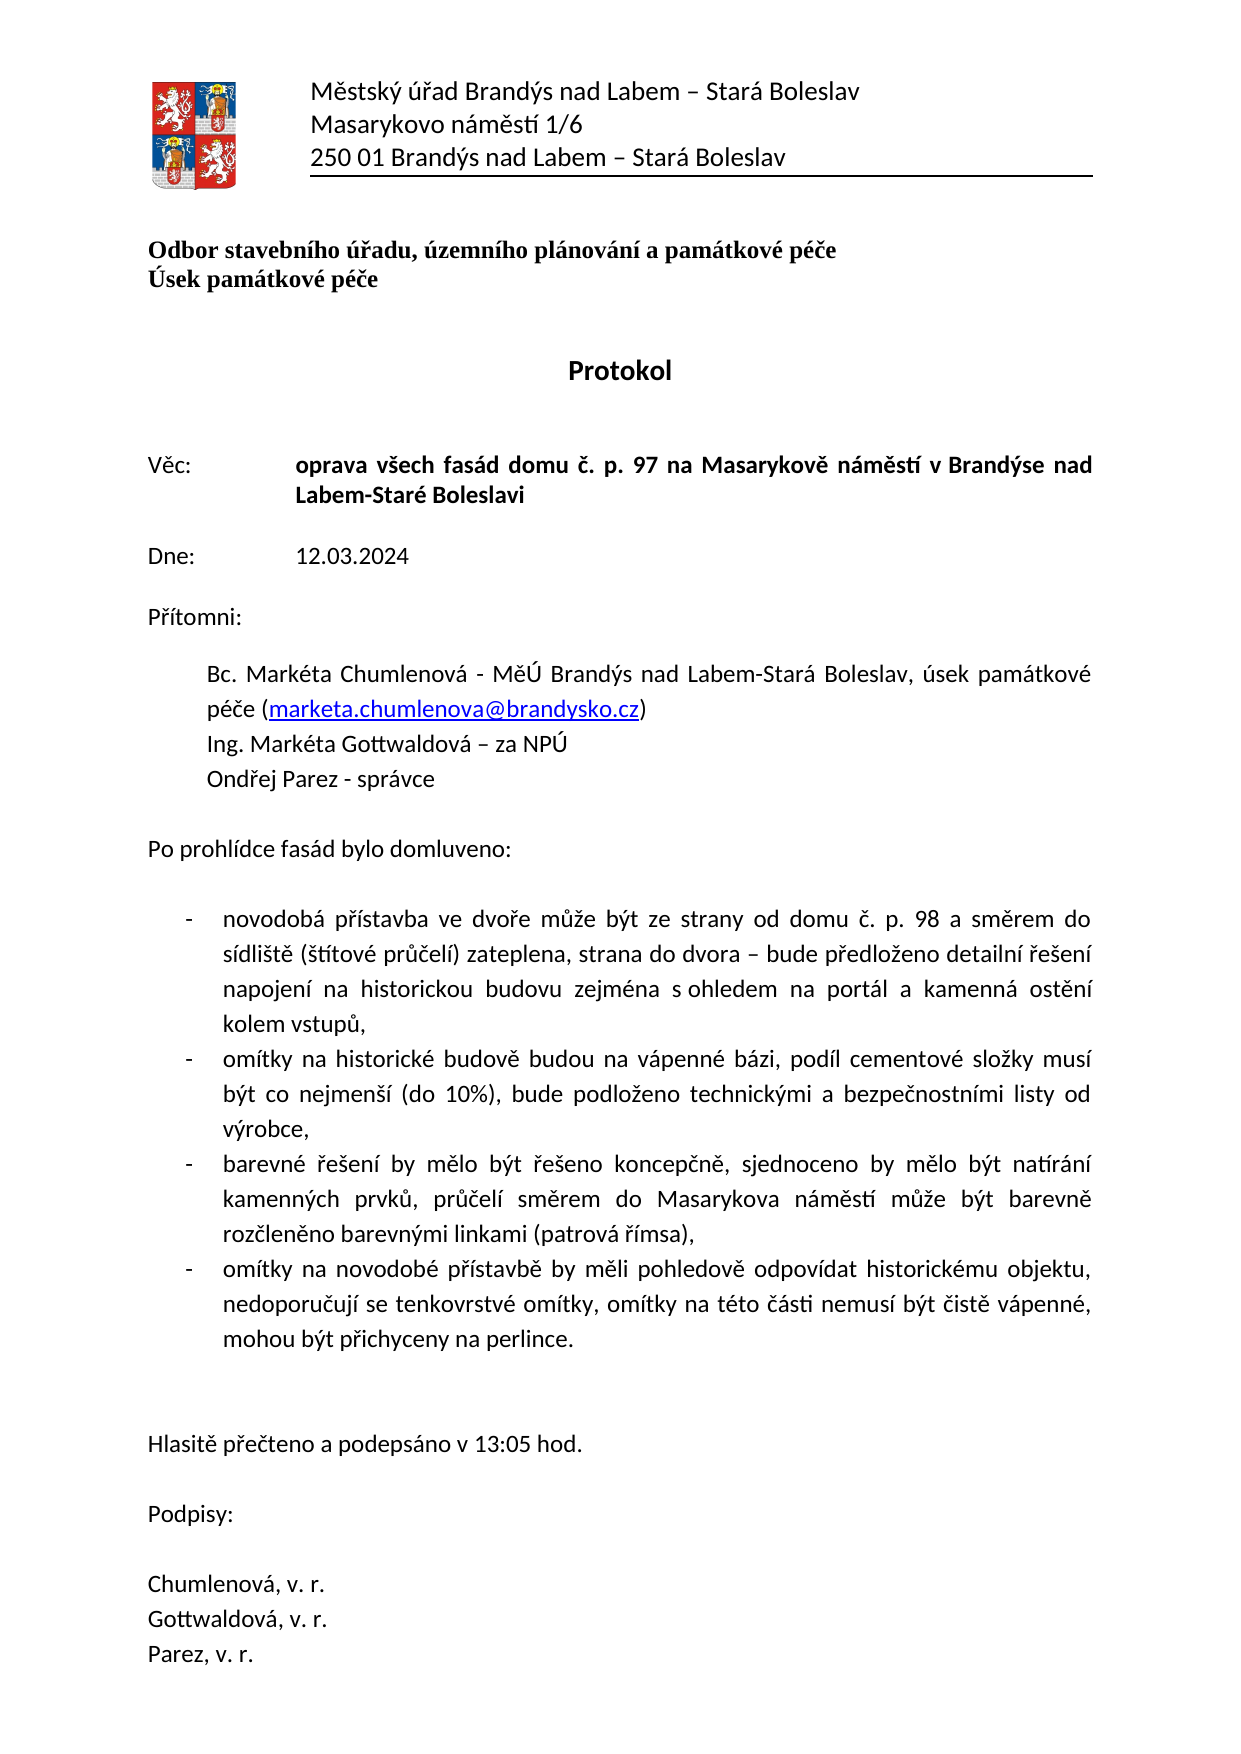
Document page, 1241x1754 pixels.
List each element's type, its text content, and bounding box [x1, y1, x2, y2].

text Dne: 12.03.2024 [148, 541, 1093, 571]
text Ing. Markéta Gottwaldová – za NPÚ [207, 728, 1093, 759]
text Po prohlídce fasád bylo domluveno: [148, 833, 1093, 864]
text Parez, v. r. [148, 1638, 1093, 1669]
list barevné řešení by mělo být řešeno koncepčně, sjednoceno by mělo být natírání kamenných prvků, průčelí směrem do Masarykova náměstí může být barevně rozčleněno barevnými linkami (patrová římsa), [185, 1148, 1093, 1249]
list omítky na novodobé přístavbě by měli pohledově odpovídat historickému objektu, nedoporučují se tenkovrstvé omítky, omítky na této části nemusí být čistě vápenné, mohou být přichyceny na perlince. [185, 1253, 1093, 1354]
text Podpisy: [148, 1498, 1093, 1529]
picture [151, 82, 236, 189]
text Chumlenová, v. r. [148, 1568, 1093, 1599]
list omítky na historické budově budou na vápenné bázi, podíl cementové složky musí být co nejmenší (do 10%), bude podloženo technickými a bezpečnostními listy od výrobce, [185, 1043, 1093, 1144]
text Věc: oprava všech fasád domu č. p. 97 na Masarykově náměstí v Brandýse nad Labem-Staré Boleslavi [148, 449, 1093, 510]
text Bc. Markéta Chumlenová - MěÚ Brandýs nad Labem-Stará Boleslav, úsek památkové péče (marketa.chumlenova@brandysko.cz) [207, 658, 1093, 724]
text Gottwaldová, v. r. [148, 1603, 1093, 1634]
text Ondřej Parez - správce [207, 763, 1093, 794]
text Hlasitě přečteno a podepsáno v 13:05 hod. [148, 1428, 1093, 1459]
list novodobá přístavba ve dvoře může být ze strany od domu č. p. 98 a směrem do sídliště (štítové průčelí) zateplena, strana do dvora – bude předloženo detailní řešení napojení na historickou budovu zejména s ohledem na portál a kamenná ostění kolem vstupů, [185, 903, 1093, 1039]
text Protokol [148, 352, 1093, 388]
text Přítomni: [148, 602, 1093, 632]
